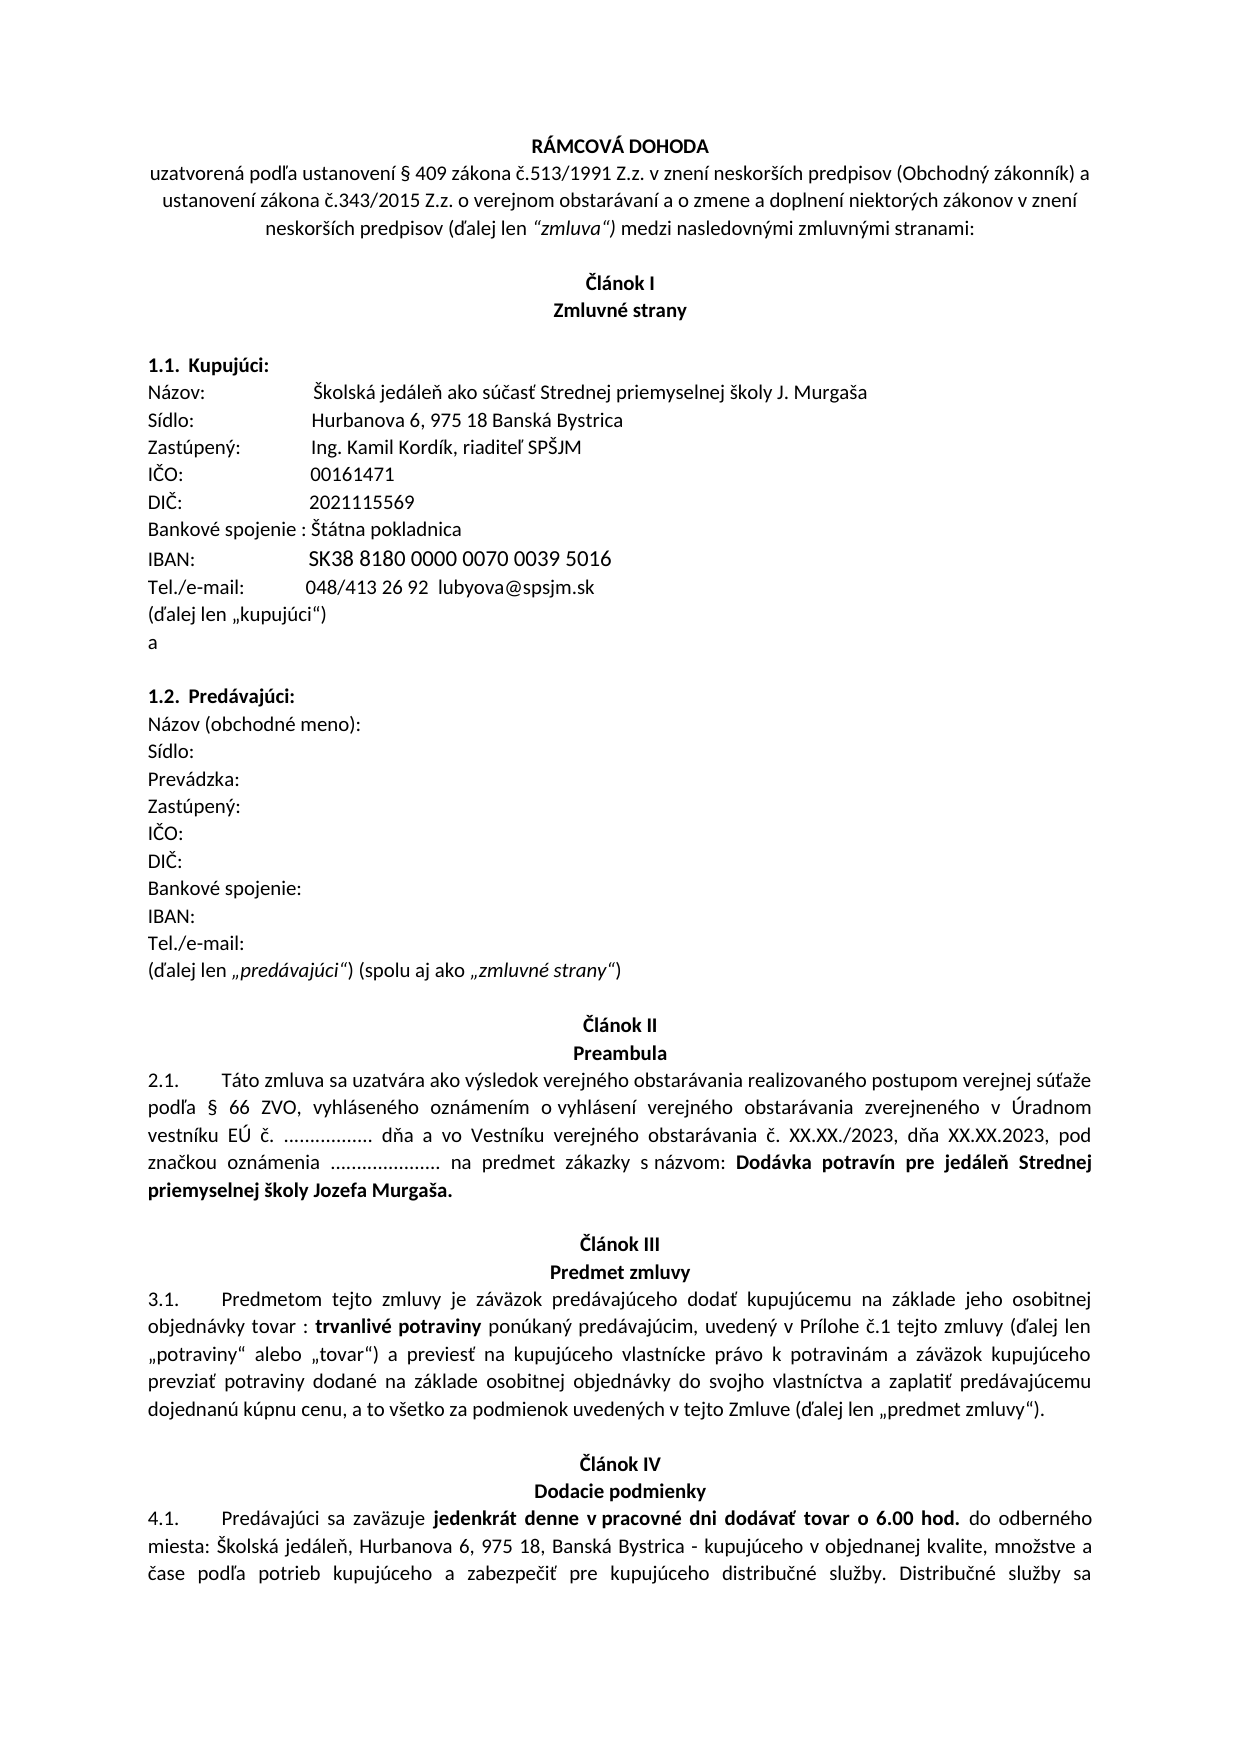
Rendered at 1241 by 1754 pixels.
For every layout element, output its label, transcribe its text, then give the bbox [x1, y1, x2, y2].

text Tel./e-mail: 048/413 26 92 lubyova@spsjm.sk [148, 574, 1093, 599]
text DIČ: 2021115569 [148, 489, 1093, 514]
list Predmetom tejto zmluvy je záväzok predávajúceho dodať kupujúcemu na základe jeho osobitnej objednávky tovar : trvanlivé potraviny ponúkaný predávajúcim, uvedený v Prílohe č.1 tejto zmluvy (ďalej len „potraviny“ alebo „tovar“) a previesť na kupujúceho vlastnícke právo k potravinám a záväzok kupujúceho prevziať potraviny dodané na základe osobitnej objednávky do svojho vlastníctva a zaplatiť predávajúcemu dojednanú kúpnu cenu, a to všetko za podmienok uvedených v tejto Zmluve (ďalej len „predmet zmluvy“). [148, 1286, 1093, 1421]
text Preambula [148, 1040, 1093, 1065]
list Kupujúci: [148, 352, 1093, 377]
text Sídlo: Hurbanova 6, 975 18 Banská Bystrica [148, 407, 1093, 432]
text Zastúpený: Ing. Kamil Kordík, riaditeľ SPŠJM [148, 434, 1093, 460]
text (ďalej len „predávajúci“) (spolu aj ako „zmluvné strany“) [148, 958, 1093, 983]
text uzatvorená podľa ustanovení § 409 zákona č.513/1991 Z.z. v znení neskorších predpisov (Obchodný zákonník) a ustanovení zákona č.343/2015 Z.z. o verejnom obstarávaní a o zmene a doplnení niektorých zákonov v znení neskorších predpisov (ďalej len “zmluva“) medzi nasledovnými zmluvnými stranami: [148, 160, 1093, 241]
text IBAN: [148, 903, 1093, 928]
text Bankové spojenie : Štátna pokladnica [148, 516, 1093, 542]
text Prevádzka: [148, 766, 1093, 791]
text (ďalej len „kupujúci“) [148, 601, 1093, 627]
list Predávajúci: [148, 684, 1093, 709]
text Zastúpený: [148, 793, 1093, 819]
text Názov (obchodné meno): [148, 711, 1093, 736]
text Článok II [148, 1012, 1093, 1038]
list Predmet zmluvy [148, 1259, 1093, 1284]
list Článok III [148, 1232, 1093, 1257]
text Tel./e-mail: [148, 930, 1093, 956]
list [148, 1506, 1093, 1586]
text DIČ: [148, 848, 1093, 873]
text a [148, 629, 1093, 654]
list Článok IV [148, 1451, 1093, 1476]
text IČO: [148, 821, 1093, 846]
text IČO: 00161471 [148, 462, 1093, 487]
list Táto zmluva sa uzatvára ako výsledok verejného obstarávania realizovaného postupom verejnej súťaže podľa § 66 ZVO, vyhláseného oznámením o vyhlásení verejného obstarávania zverejneného v Úradnom vestníku EÚ č. ................. dňa a vo Vestníku verejného obstarávania č. XX.XX./2023, dňa XX.XX.2023, pod značkou oznámenia ..................... na predmet zákazky s názvom: Dodávka potravín pre jedáleň Strednej priemyselnej školy Jozefa Murgaša. [148, 1067, 1093, 1202]
text Bankové spojenie: [148, 875, 1093, 901]
text Sídlo: [148, 738, 1093, 764]
text Zmluvné strany [148, 297, 1093, 323]
text RÁMCOVÁ DOHODA [148, 133, 1093, 158]
text Článok I [148, 270, 1093, 295]
list Dodacie podmienky [148, 1478, 1093, 1503]
text Názov: Školská jedáleň ako súčasť Strednej priemyselnej školy J. Murgaša [148, 379, 1093, 405]
text IBAN: SK38 8180 0000 0070 0039 5016 [148, 544, 1093, 572]
